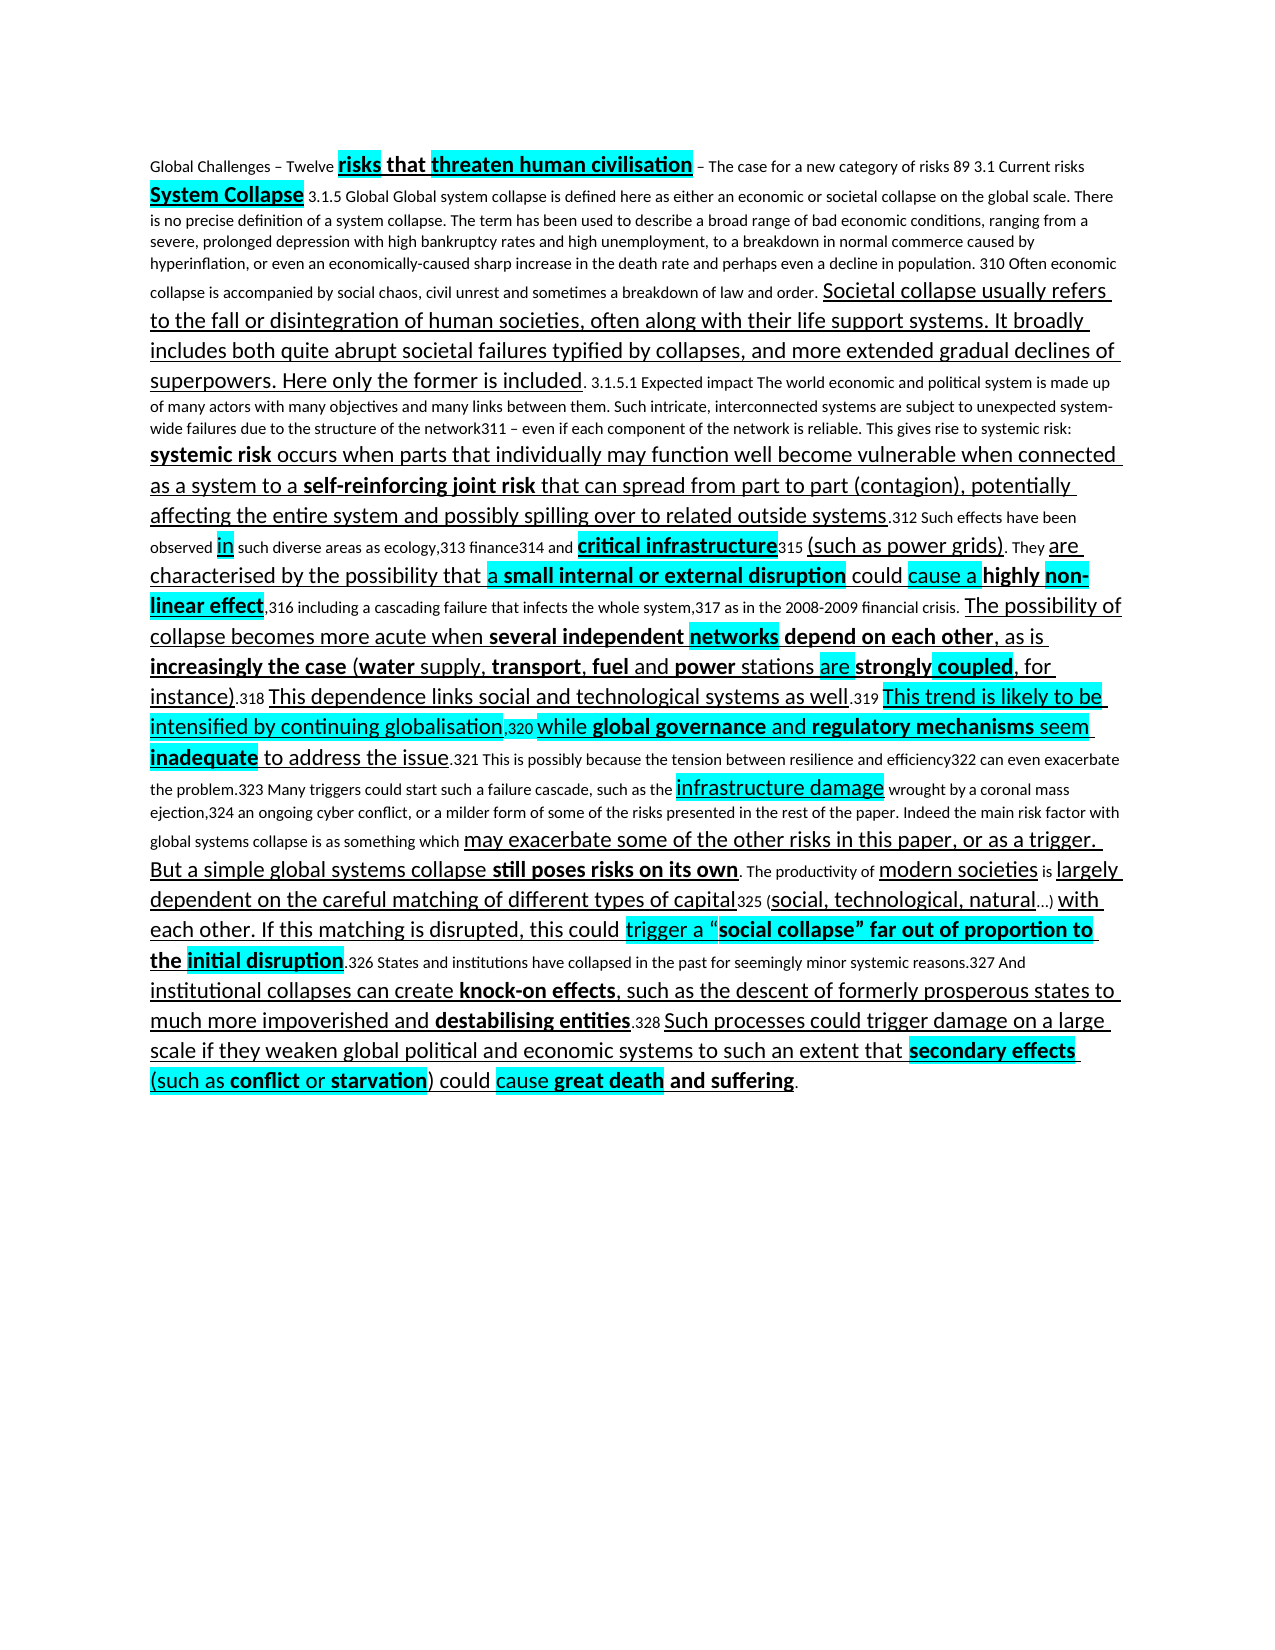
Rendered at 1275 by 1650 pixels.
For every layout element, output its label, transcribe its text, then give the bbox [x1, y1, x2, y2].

text Global Challenges – Twelve risks that threaten human civilisation – The case for a new category of risks 89 3.1 Current risks System Collapse 3.1.5 Global Global system collapse is defined here as either an economic or societal collapse on the global scale. There is no precise definition of a system collapse. The term has been used to describe a broad range of bad economic conditions, ranging from a severe, prolonged depression with high bankruptcy rates and high unemployment, to a breakdown in normal commerce caused by hyperinflation, or even an economically-caused sharp increase in the death rate and perhaps even a decline in population. 310 Often economic collapse is accompanied by social chaos, civil unrest and sometimes a breakdown of law and order. Societal collapse usually refers to the fall or disintegration of human societies, often along with their life support systems. It broadly includes both quite abrupt societal failures typified by collapses, and more extended gradual declines of superpowers. Here only the former is included. 3.1.5.1 Expected impact The world economic and political system is made up of many actors with many objectives and many links between them. Such intricate, interconnected systems are subject to unexpected system-wide failures due to the structure of the network311 – even if each component of the network is reliable. This gives rise to systemic risk: systemic risk occurs when parts that individually may function well become vulnerable when connected as a system to a self-reinforcing joint risk that can spread from part to part (contagion), potentially affecting the entire system and possibly spilling over to related outside systems.312 Such effects have been observed in such diverse areas as ecology,313 finance314 and critical infrastructure315 (such as power grids). They are characterised by the possibility that a small internal or external disruption could cause a highly non-linear effect,316 including a cascading failure that infects the whole system,317 as in the 2008-2009 financial crisis. The possibility of collapse becomes more acute when several independent networks depend on each other, as is increasingly the case (water supply, transport, fuel and power stations are strongly coupled, for instance).318 This dependence links social and technological systems as well.319 This trend is likely to be intensified by continuing globalisation,320 while global governance and regulatory mechanisms seem inadequate to address the issue.321 This is possibly because the tension between resilience and efficiency322 can even exacerbate the problem.323 Many triggers could start such a failure cascade, such as the infrastructure damage wrought by a coronal mass ejection,324 an ongoing cyber conflict, or a milder form of some of the risks presented in the rest of the paper. Indeed the main risk factor with global systems collapse is as something which may exacerbate some of the other risks in this paper, or as a trigger. But a simple global systems collapse still poses risks on its own. The productivity of modern societies is largely dependent on the careful matching of different types of capital325 (social, technological, natural...) with each other. If this matching is disrupted, this could trigger a “social collapse” far out of proportion to the initial disruption.326 States and institutions have collapsed in the past for seemingly minor systemic reasons.327 And institutional collapses can create knock-on effects, such as the descent of formerly prosperous states to much more impoverished and destabilising entities.328 Such processes could trigger damage on a large scale if they weaken global political and economic systems to such an extent that secondary effects (such as conflict or starvation) could cause great death and suffering. [150, 150, 1125, 1095]
